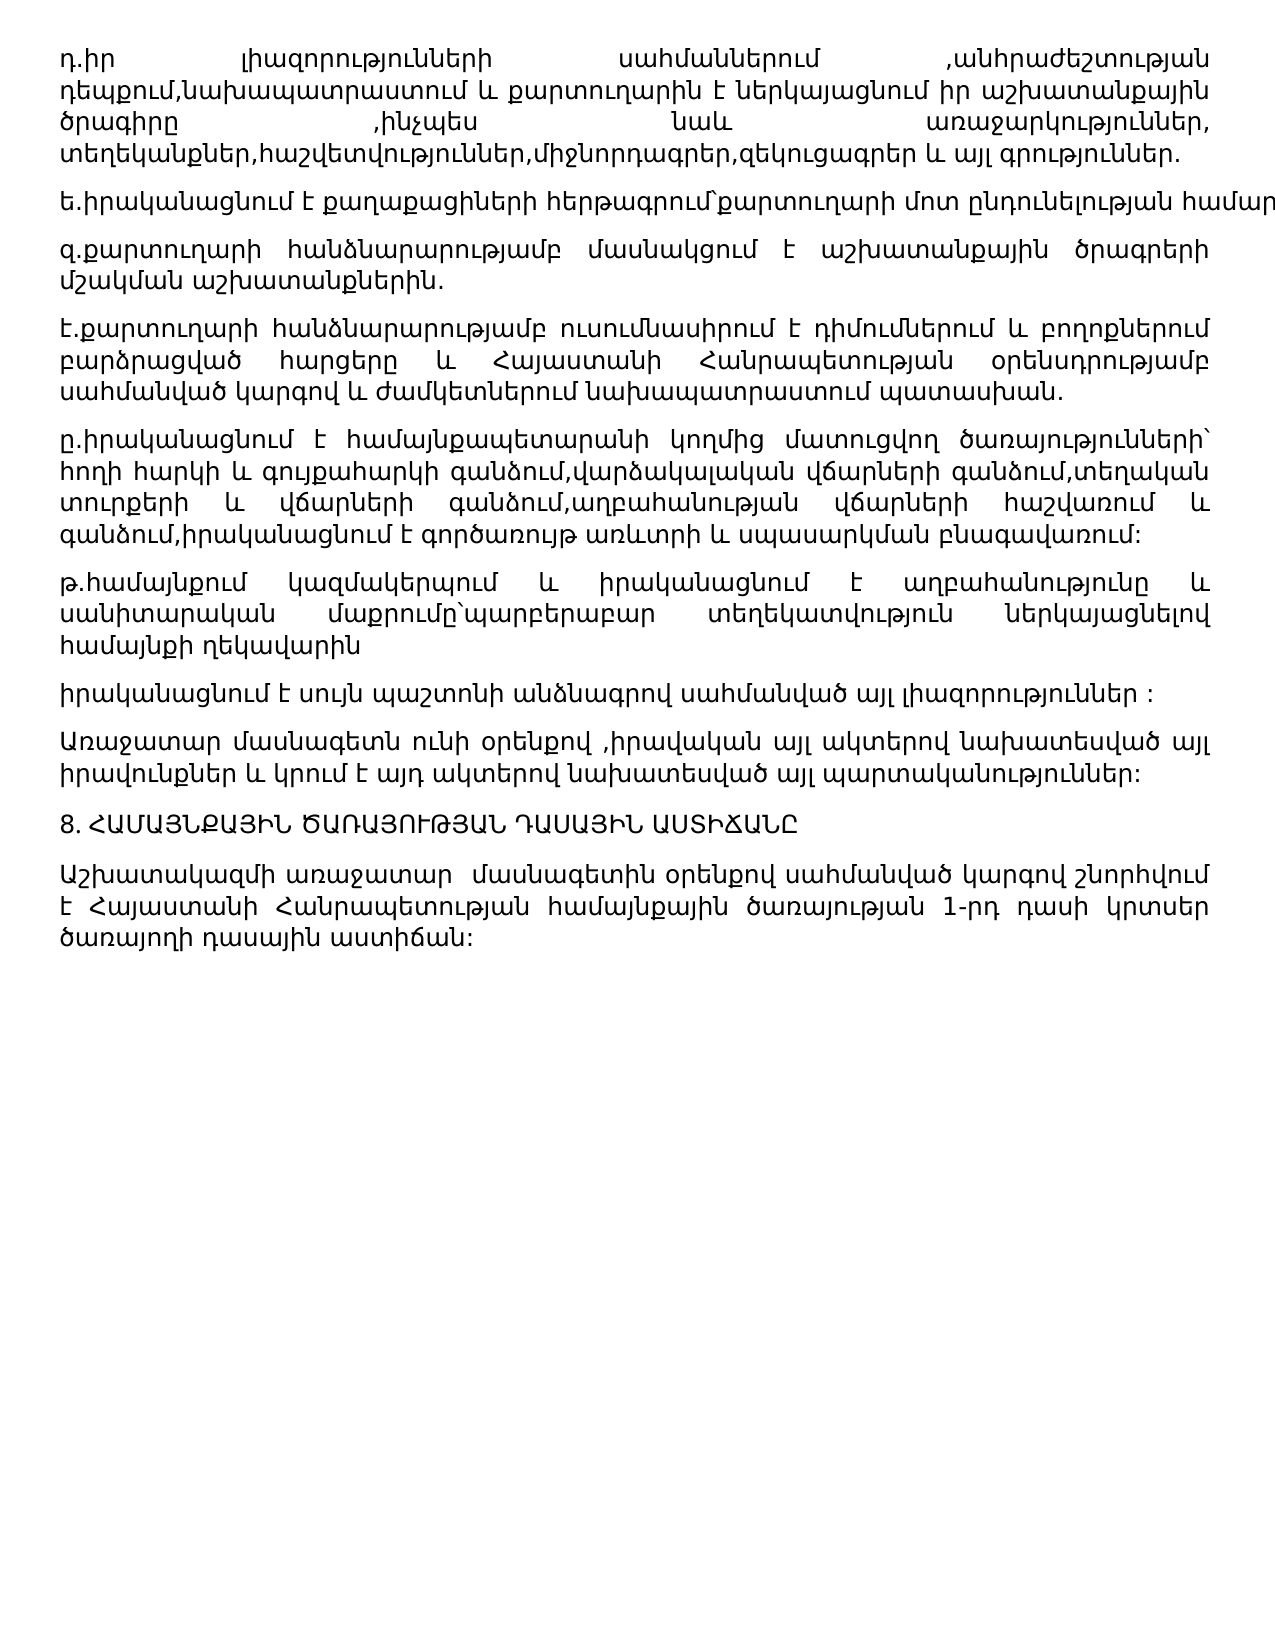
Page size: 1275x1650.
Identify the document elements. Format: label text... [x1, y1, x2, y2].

text 8. ՀԱՄԱՅՆՔԱՅԻՆ ԾԱՌԱՅՈՒԹՅԱՆ ԴԱՍԱՅԻՆ ԱՍՏԻՃԱՆԸ [59, 807, 1275, 841]
text Աշխատակազմի առաջատար մասնագետին օրենքով սահմանված կարգով շնորհվում է Հայաստանի Հանրապետության համայնքային ծառայության 1-րդ դասի կրտսեր ծառայողի դասային աստիճան: [59, 860, 1211, 952]
text թ.համայնքում կազմակերպում և իրականացնում է աղբահանությունը և սանիտարական մաքրումը՝պարբերաբար տեղեկատվություն ներկայացնելով համայնքի ղեկավարին [59, 568, 1211, 660]
text ը.իրականացնում է համայնքապետարանի կողմից մատուցվող ծառայությունների՝ հողի հարկի և գույքահարկի գանձում,վարձակալական վճարների գանձում,տեղական տուրքերի և վճարների գանձում,աղբահանության վճարների հաշվառում և գանձում,իրականացնում է գործառույթ առևտրի և սպասարկման բնագավառում: [59, 426, 1211, 549]
text է.քարտուղարի հանձնարարությամբ ուսումնասիրում է դիմումներում և բողոքներում բարձրացված հարցերը և Հայաստանի Հանրապետության օրենսդրությամբ սահմանված կարգով և ժամկետներում նախապատրաստում պատասխան. [59, 314, 1211, 407]
text ե.իրականացնում է քաղաքացիների հերթագրում՝քարտուղարի մոտ ընդունելության համար. [59, 187, 1275, 216]
text Առաջատար մասնագետն ունի օրենքով ,իրավական այլ ակտերով նախատեսված այլ իրավունքներ և կրում է այդ ակտերով նախատեսված այլ պարտականություններ: [59, 727, 1211, 788]
text զ.քարտուղարի հանձնարարությամբ մասնակցում է աշխատանքային ծրագրերի մշակման աշխատանքներին. [59, 235, 1211, 296]
text իրականացնում է սույն պաշտոնի անձնագրով սահմանված այլ լիազորություններ : [59, 679, 1275, 708]
text դ.իր լիազորությունների սահմաններում ,անհրաժեշտության դեպքում,նախապատրաստում և քարտուղարին է ներկայացնում իր աշխատանքային ծրագիրը ,ինչպես նաև առաջարկություններ, տեղեկանքներ,հաշվետվություններ,միջնորդագրեր,զեկուցագրեր և այլ գրություններ. [59, 44, 1211, 168]
